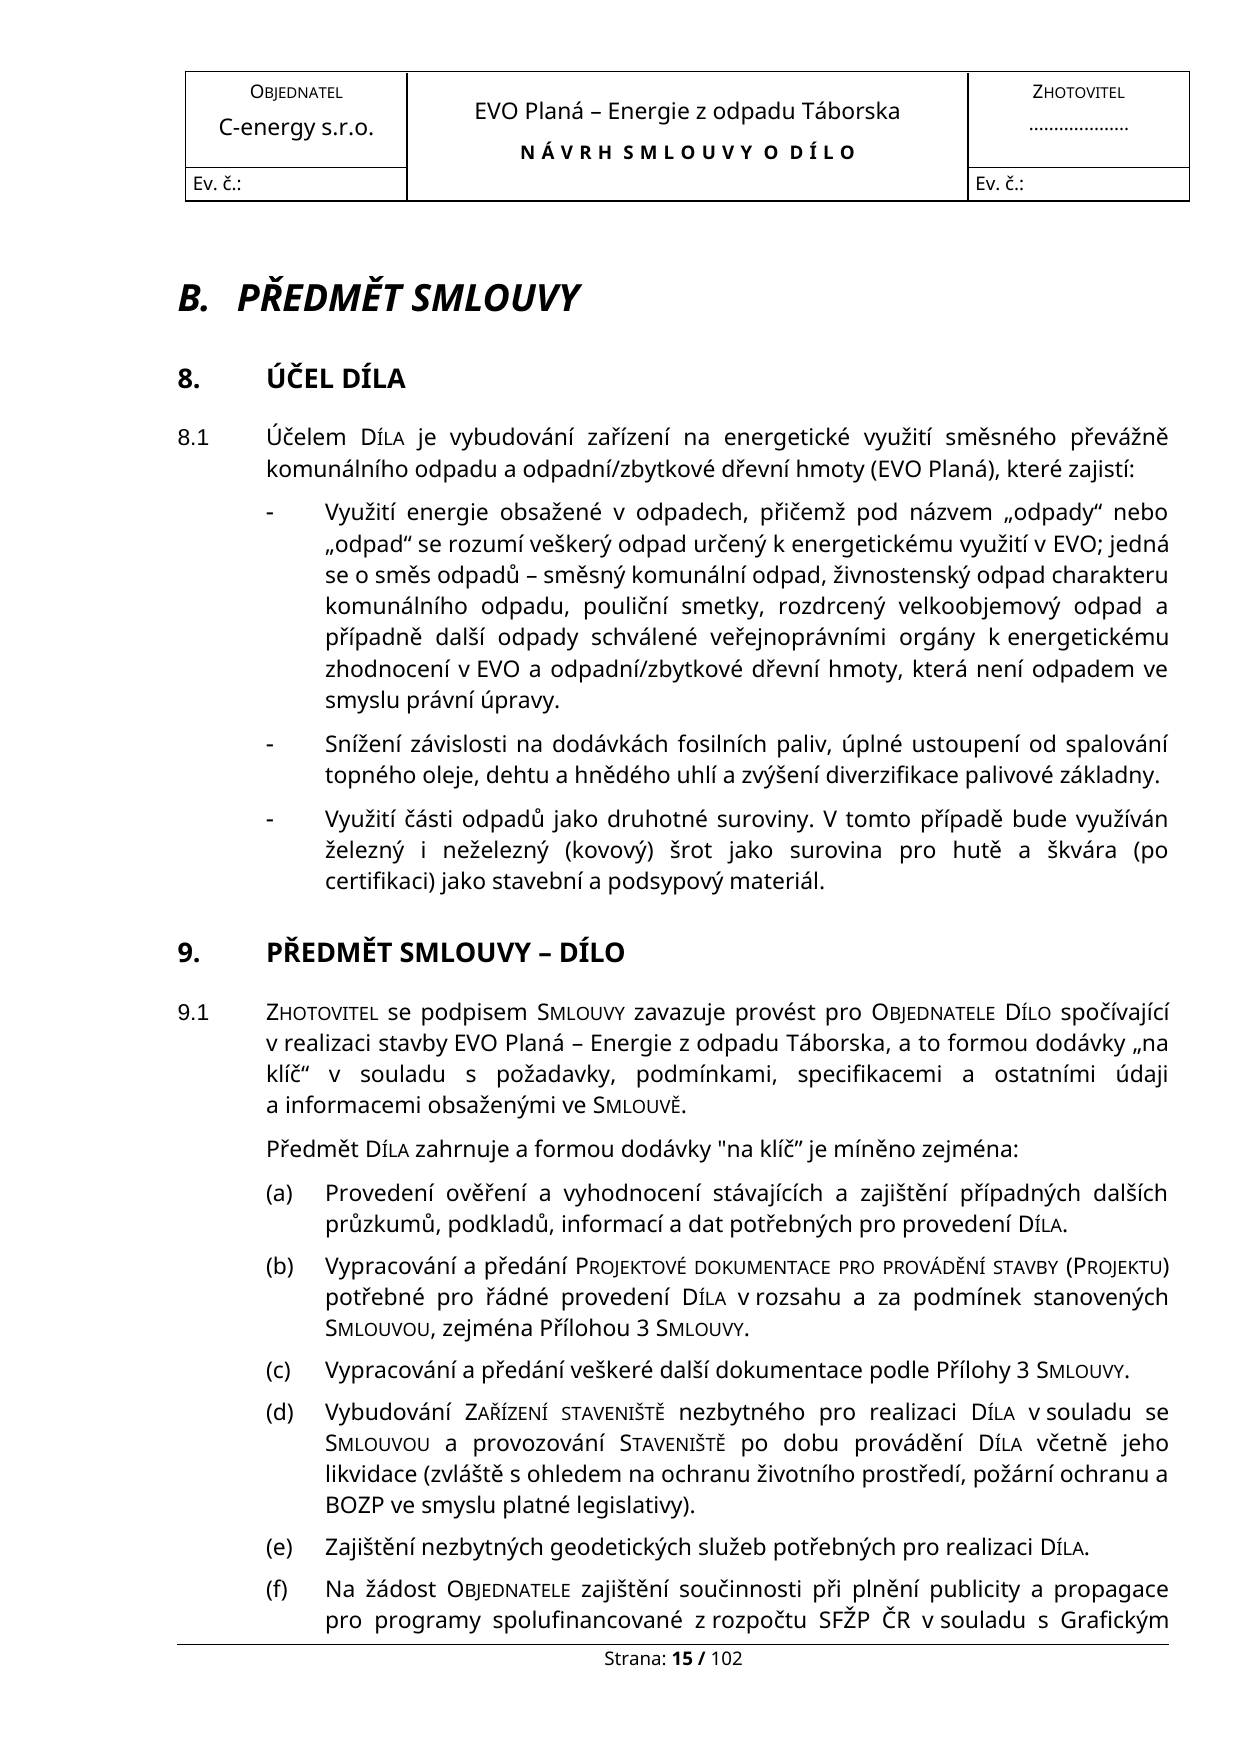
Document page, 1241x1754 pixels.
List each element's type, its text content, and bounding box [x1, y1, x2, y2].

subtitle Zajištění nezbytných geodetických služeb potřebných pro realizaci Díla. [266, 1531, 1169, 1562]
list Využití části odpadů jako druhotné suroviny. V tomto případě bude využíván železný i neželezný (kovový) šrot jako surovina pro hutě a škvára (po certifikaci) jako stavební a podsypový materiál. [266, 802, 1169, 896]
subtitle Vybudování Zařízení staveniště nezbytného pro realizaci Díla v souladu se Smlouvou a provozování Staveniště po dobu provádění Díla včetně jeho likvidace (zvláště s ohledem na ochranu životního prostředí, požární ochranu a BOZP ve smyslu platné legislativy). [266, 1396, 1169, 1521]
subtitle Vypracování a předání veškeré další dokumentace podle Přílohy 3 Smlouvy. [266, 1354, 1169, 1385]
subtitle předmět Smlouvy [177, 271, 1169, 322]
text Předmět Díla zahrnuje a formou dodávky "na klíč” je míněno zejména: [266, 1133, 1169, 1164]
text Účelem Díla je vybudování zařízení na energetické využití směsného převážně komunálního odpadu a odpadní/zbytkové dřevní hmoty (EVO Planá), které zajistí: [177, 421, 1169, 484]
subtitle PŘEDMĚT SMLOUVY – DÍLO [177, 934, 1169, 971]
text Zhotovitel se podpisem Smlouvy zavazuje provést pro Objednatele Dílo spočívající v realizaci stavby , a to formou dodávky „na klíč“ v souladu s požadavky, podmínkami, specifikacemi a ostatními údaji a informacemi obsaženými ve Smlouvě. [177, 996, 1169, 1121]
subtitle Účel Díla [177, 359, 1169, 396]
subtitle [266, 1573, 1169, 1635]
list Snížení závislosti na dodávkách fosilních paliv, úplné ustoupení od spalování topného oleje, dehtu a hnědého uhlí a zvýšení diverzifikace palivové základny. [266, 727, 1169, 790]
subtitle Vypracování a předání Projektové dokumentace pro provádění stavby (Projektu) potřebné pro řádné provedení Díla v rozsahu a za podmínek stanovených Smlouvou, zejména Přílohou 3 Smlouvy. [266, 1250, 1169, 1343]
list Využití energie obsažené v odpadech, přičemž pod názvem „odpady“ nebo „odpad“ se rozumí veškerý odpad určený k energetickému využití v EVO; jedná se o směs odpadů – směsný komunální odpad, živnostenský odpad charakteru komunálního odpadu, pouliční smetky, rozdrcený velkoobjemový odpad a případně další odpady schválené veřejnoprávními orgány k energetickému zhodnocení v EVO a odpadní/zbytkové dřevní hmoty, která není odpadem ve smyslu právní úpravy. [266, 496, 1169, 715]
subtitle Provedení ověření a vyhodnocení stávajících a zajištění případných dalších průzkumů, podkladů, informací a dat potřebných pro provedení Díla. [266, 1177, 1169, 1239]
